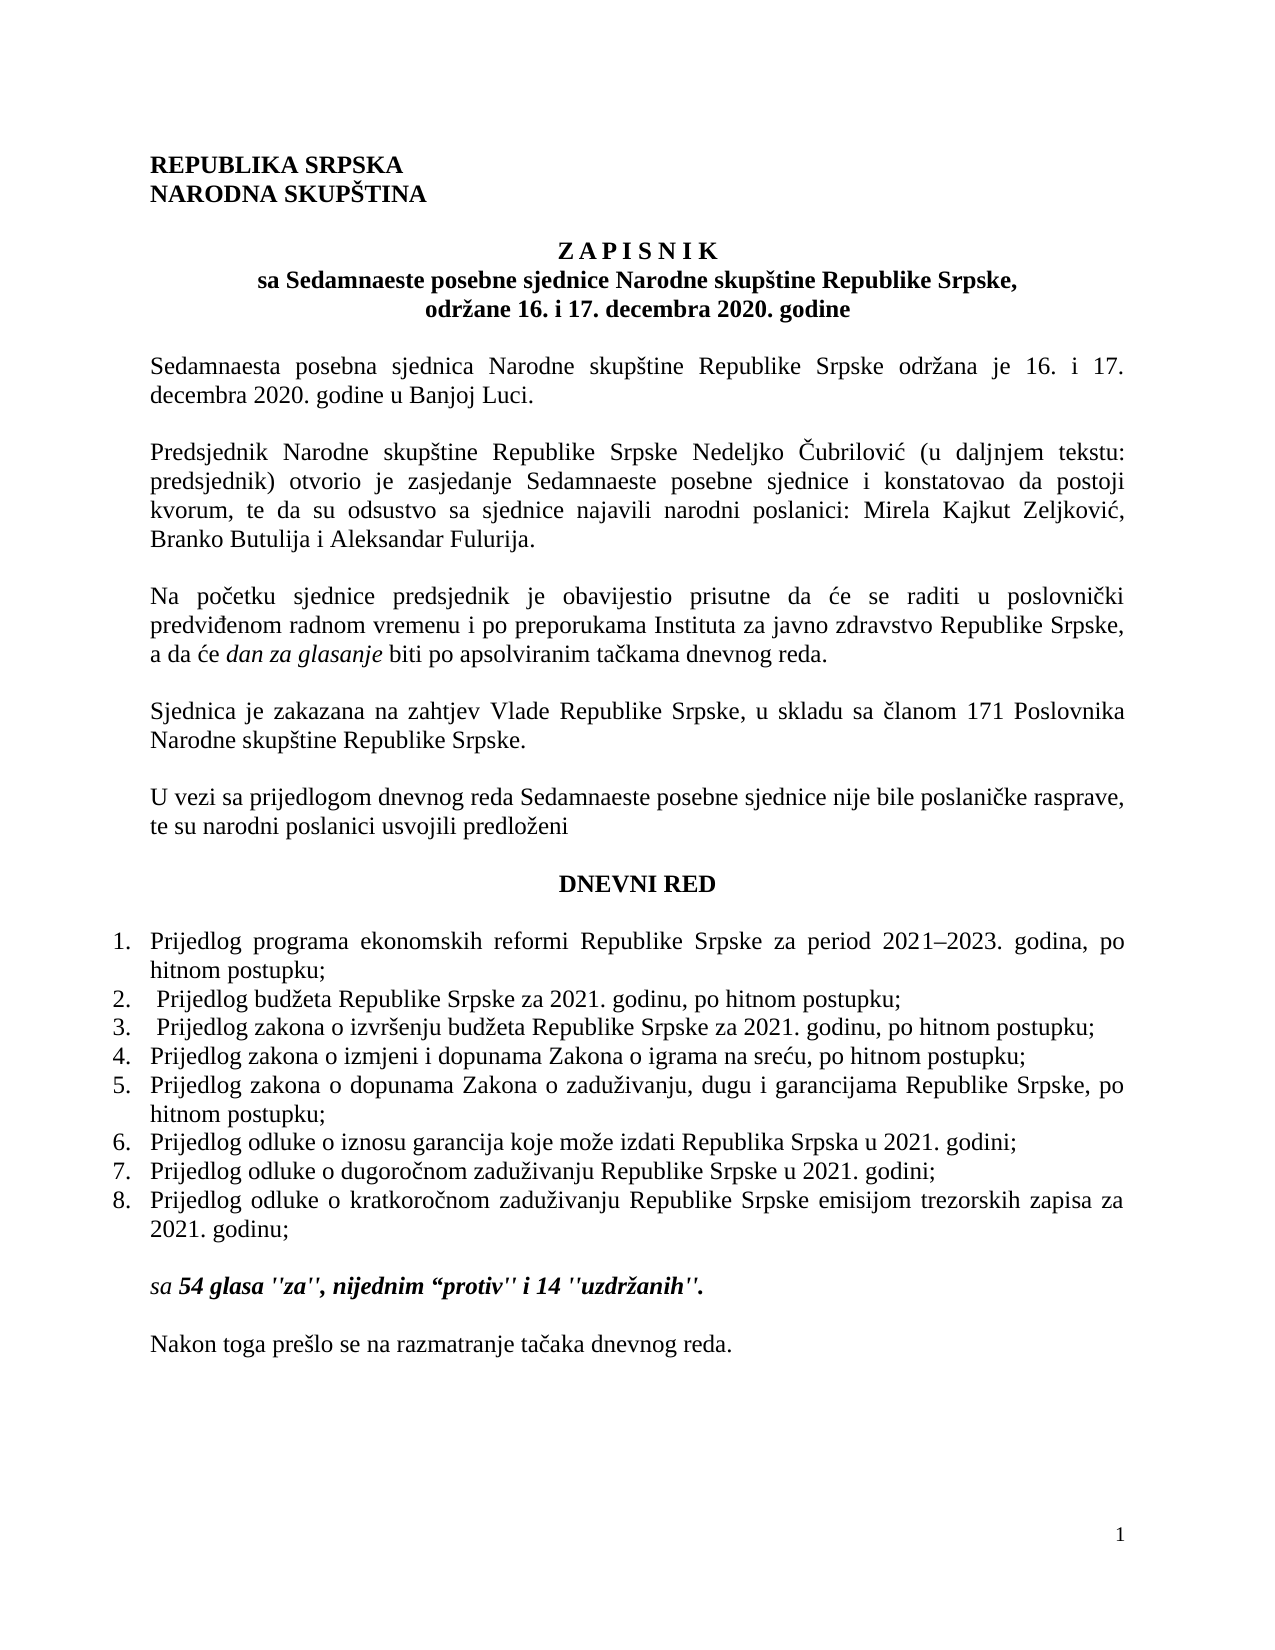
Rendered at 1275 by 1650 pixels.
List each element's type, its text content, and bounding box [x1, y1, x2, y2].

text REPUBLIKA SRPSKA [150, 150, 1125, 179]
text NARODNA SKUPŠTINA [150, 179, 1125, 207]
text sa 54 glasa ''za'', nijednim “protiv'' i 14 ''uzdržanih''. [150, 1271, 1125, 1300]
text U vezi sa prijedlogom dnevnog reda Sedamnaeste posebne sjednice nije bile poslaničke rasprave, te su narodni poslanici usvojili predloženi [150, 782, 1125, 840]
text Na početku sjednice predsjednik je obavijestio prisutne da će se raditi u poslovnički predviđenom radnom vremenu i po preporukama Instituta za javno zdravstvo Republike Srpske, a da će dan za glasanje biti po apsolviranim tačkama dnevnog reda. [150, 581, 1125, 667]
list Prijedlog odluke o dugoročnom zaduživanju Republike Srpske u 2021. godini; [112, 1156, 1125, 1185]
list Prijedlog programa ekonomskih reformi Republike Srpske za period 2021–2023. godina, po hitnom postupku; [112, 926, 1125, 984]
list Prijedlog zakona o izmjeni i dopunama Zakona o igrama na sreću, po hitnom postupku; [112, 1041, 1125, 1070]
list Prijedlog odluke o iznosu garancija koje može izdati Republika Srpska u 2021. godini; [112, 1127, 1125, 1156]
text Sedamnaesta posebna sjednica Narodne skupštine Republike Srpske održana je 16. i 17. decembra 2020. godine u Banjoj Luci. [150, 351, 1125, 409]
text Z A P I S N I K [150, 236, 1125, 265]
text Sjednica je zakazana na zahtjev Vlade Republike Srpske, u skladu sa članom 171 Poslovnika Narodne skupštine Republike Srpske. [150, 696, 1125, 754]
text Nakon toga prešlo se na razmatranje tačaka dnevnog reda. [150, 1329, 1125, 1357]
text sa Sedamnaeste posebne sjednice Narodne skupštine Republike Srpske, [150, 265, 1125, 294]
list Prijedlog odluke o kratkoročnom zaduživanju Republike Srpske emisijom trezorskih zapisa za 2021. godinu; [112, 1185, 1125, 1242]
list Prijedlog zakona o dopunama Zakona o zaduživanju, dugu i garancijama Republike Srpske, po hitnom postupku; [112, 1070, 1125, 1127]
list Prijedlog budžeta Republike Srpske za 2021. godinu, po hitnom postupku; [112, 984, 1125, 1012]
text Predsjednik Narodne skupštine Republike Srpske Nedeljko Čubrilović (u daljnjem tekstu: predsjednik) otvorio je zasjedanje Sedamnaeste posebne sjednice i konstatovao da postoji kvorum, te da su odsustvo sa sjednice najavili narodni poslanici: Mirela Kajkut Zeljković, Branko Butulija i Aleksandar Fulurija. [150, 437, 1125, 552]
text DNEVNI RED [150, 869, 1125, 897]
text održane 16. i 17. decembra 2020. godine [150, 294, 1125, 322]
list Prijedlog zakona o izvršenju budžeta Republike Srpske za 2021. godinu, po hitnom postupku; [112, 1012, 1125, 1041]
